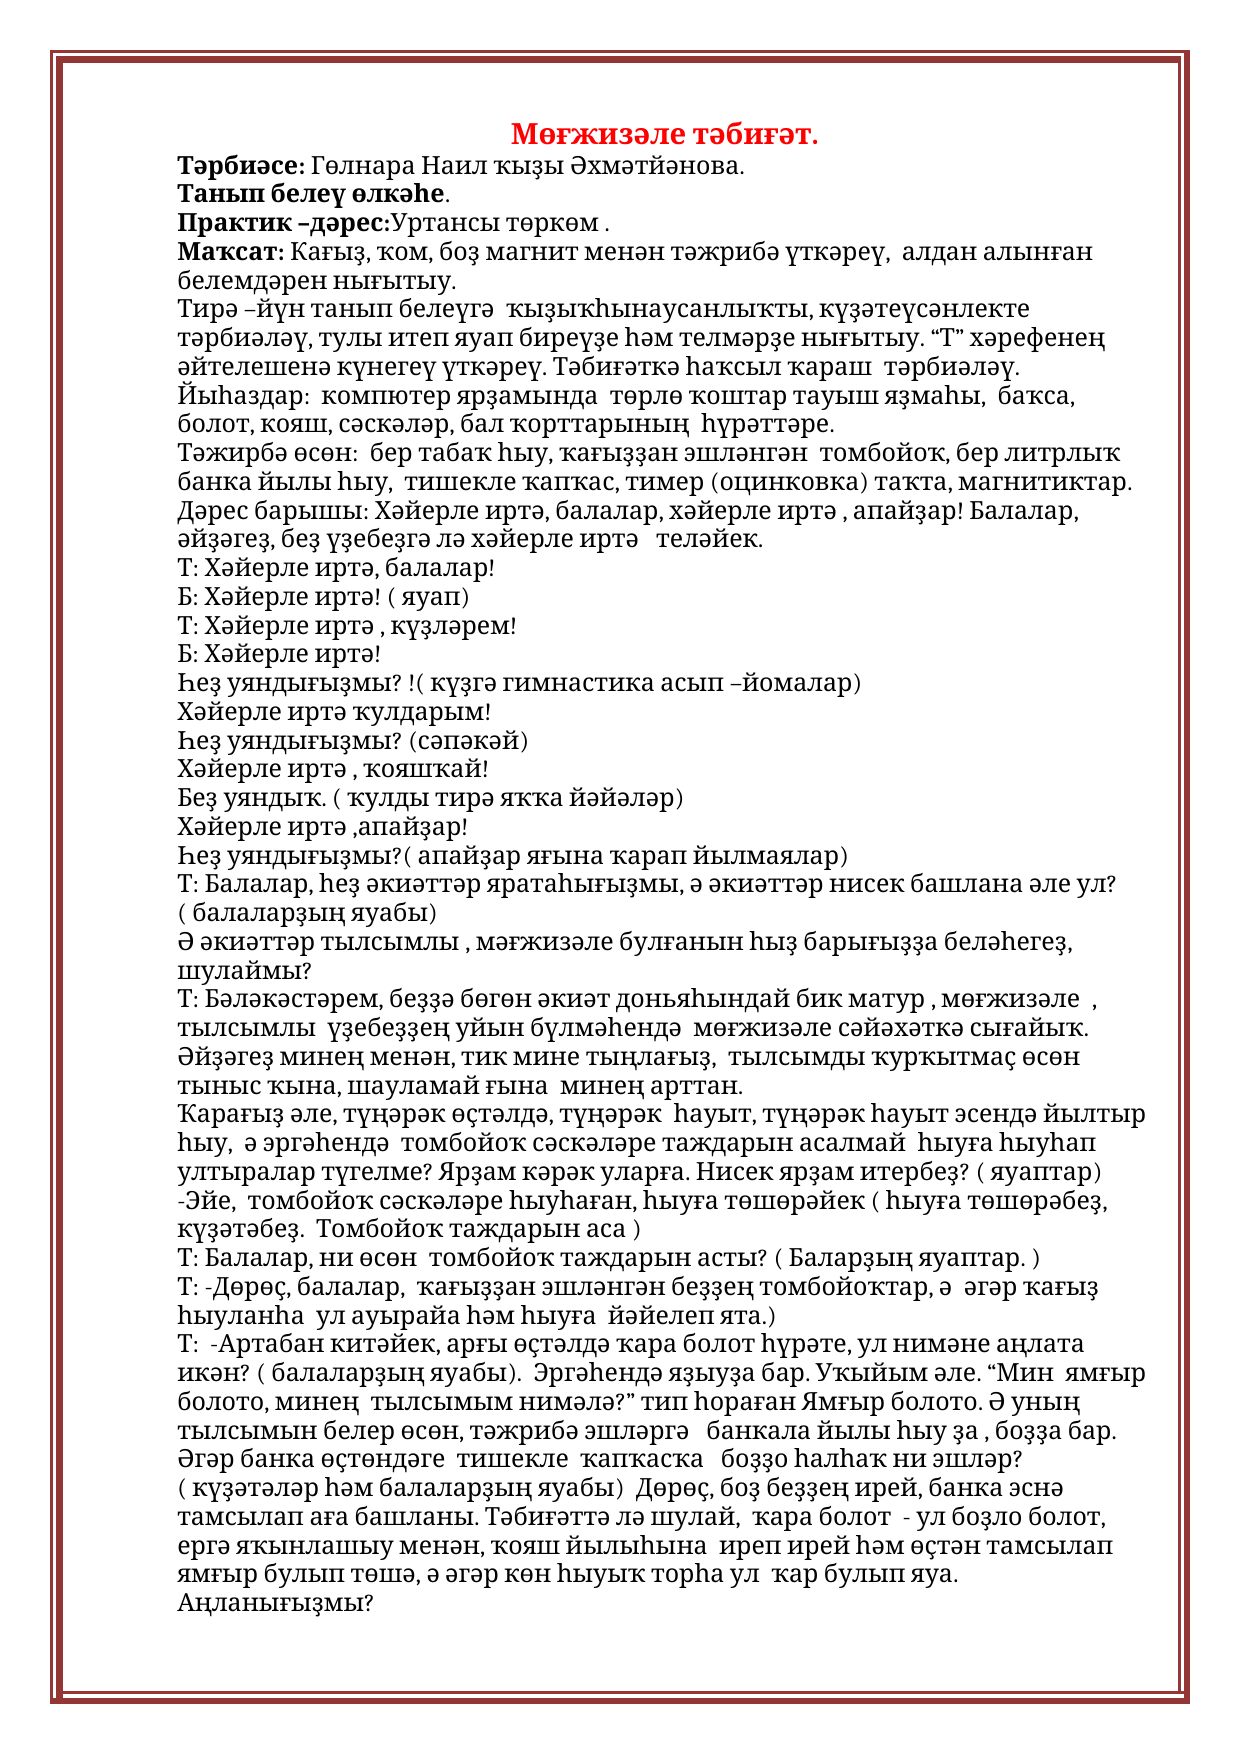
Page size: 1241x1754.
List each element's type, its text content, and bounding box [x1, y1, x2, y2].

text Дәрес барышы: Хәйерле иртә, балалар, хәйерле иртә , апайҙар! Балалар, әйҙәгеҙ, беҙ үҙебеҙгә лә хәйерле иртә теләйек. [177, 497, 1152, 554]
text Т: -Артабан китәйек, арғы өҫтәлдә ҡара болот һүрәте, ул нимәне аңлата икән? ( балаларҙың яуабы). Эргәһендә яҙыуҙа бар. Уҡыйым әле. “Мин ямғыр болото, минең тылсымым нимәлә?” тип һораған Ямғыр болото. Ә уның тылсымын белер өсөн, тәжрибә эшләргә банкала йылы һыу ҙа , боҙҙа бар. Әгәр банка өҫтөндәге тишекле ҡапҡасҡа боҙҙо һалһаҡ ни эшләр? ( күҙәтәләр һәм балаларҙың яуабы) Дөрөҫ, боҙ беҙҙең ирей, банка эснә тамсылап аға башланы. Тәбиғәттә лә шулай, ҡара болот - ул боҙло болот, ергә яҡынлашыу менән, ҡояш йылыһына иреп ирей һәм өҫтән тамсылап ямғыр булып төшә, ә әгәр көн һыуыҡ торһа ул ҡар булып яуа. Аңланығыҙмы? [177, 1330, 1152, 1618]
text Ҡарағыҙ әле, түңәрәк өҫтәлдә, түңәрәк һауыт, түңәрәк һауыт эсендә йылтыр һыу, ә эргәһендә томбойоҡ сәскәләре таждарын асалмай һыуға һыуһап ултыралар түгелме? Ярҙам кәрәк уларға. Нисек ярҙам итербеҙ? ( яуаптар) [177, 1100, 1152, 1187]
text Хәйерле иртә ҡулдарым! [177, 698, 1152, 727]
text Т: Балалар, ни өсөн томбойоҡ таждарын асты? ( Баларҙың яуаптар. ) [177, 1244, 1152, 1273]
text -Эйе, томбойоҡ сәскәләре һыуһаған, һыуға төшөрәйек ( һыуға төшөрәбеҙ, күҙәтәбеҙ. Томбойоҡ таждарын аса ) [177, 1187, 1152, 1244]
text Практик –дәрес:Уртансы төркөм . [177, 209, 1152, 238]
text Б: Хәйерле иртә! [177, 640, 1152, 669]
text Һеҙ уяндығыҙмы? !( күҙгә гимнастика асып –йомалар) [177, 669, 1152, 698]
text Т: Хәйерле иртә, балалар! [177, 554, 1152, 583]
text Һеҙ уяндығыҙмы?( апайҙар яғына ҡарап йылмаялар) [177, 842, 1152, 870]
text Тәжирбә өсөн: бер табаҡ һыу, ҡағыҙҙан эшләнгән томбойоҡ, бер литрлыҡ банка йылы һыу, тишекле ҡапҡас, тимер (оцинковка) таҡта, магнитиктар. [177, 439, 1152, 497]
text Т: -Дөрөҫ, балалар, ҡағыҙҙан эшләнгән беҙҙең томбойоҡтар, ә әгәр ҡағыҙ һыуланһа ул ауырайа һәм һыуға йәйелеп ята.) [177, 1273, 1152, 1330]
text Т: Бәләкәстәрем, беҙҙә бөгөн әкиәт доньяһындай бик матур , мөғжизәле , тылсымлы үҙебеҙҙең уйын бүлмәһендә мөғжизәле сәйәхәткә сығайыҡ. Әйҙәгеҙ минең менән, тик мине тыңлағыҙ, тылсымды ҡурҡытмаҫ өсөн тыныс ҡына, шауламай ғына минең арттан. [177, 985, 1152, 1100]
text Һеҙ уяндығыҙмы? (сәпәкәй) [177, 727, 1152, 755]
text Танып белеү өлкәһе. [177, 180, 1152, 209]
text Б: Хәйерле иртә! ( яуап) [177, 583, 1152, 612]
text Маҡсат: Кағыҙ, ҡом, боҙ магнит менән тәжрибә үткәреү, алдан алынған белемдәрен нығытыу. [177, 238, 1152, 295]
text Беҙ уяндыҡ. ( ҡулды тирә яҡҡа йәйәләр) [177, 784, 1152, 813]
text Йыһаздар: компютер ярҙамында төрлө ҡоштар тауыш яҙмаһы, баҡса, болот, кояш, сәскәләр, бал ҡорттарының һүрәттәре. [177, 382, 1152, 439]
text Ә әкиәттәр тылсымлы , мәғжизәле булғанын һыҙ барығыҙҙа беләһегеҙ, шулаймы? [177, 928, 1152, 985]
text Т: Хәйерле иртә , күҙләрем! [177, 612, 1152, 640]
text Тәрбиәсе: Гөлнара Наил ҡыҙы Әхмәтйәнова. [177, 152, 1152, 180]
text Хәйерле иртә , ҡояшҡай! [177, 755, 1152, 784]
text Мөғжизәле тәбиғәт. [177, 118, 1152, 152]
text Т: Балалар, һеҙ әкиәттәр яратаһығыҙмы, ә әкиәттәр нисек башлана әле ул? ( балаларҙың яуабы) [177, 870, 1152, 928]
text Тирә –йүн танып белеүгә ҡыҙыҡһынаусанлыҡты, күҙәтеүсәнлекте тәрбиәләү, тулы итеп яуап биреүҙе һәм телмәрҙе нығытыу. “Т” хәрефенең әйтелешенә күнегеү үткәреү. Тәбиғәткә һаҡсыл ҡараш тәрбиәләү. [177, 295, 1152, 382]
text Хәйерле иртә ,апайҙар! [177, 813, 1152, 842]
